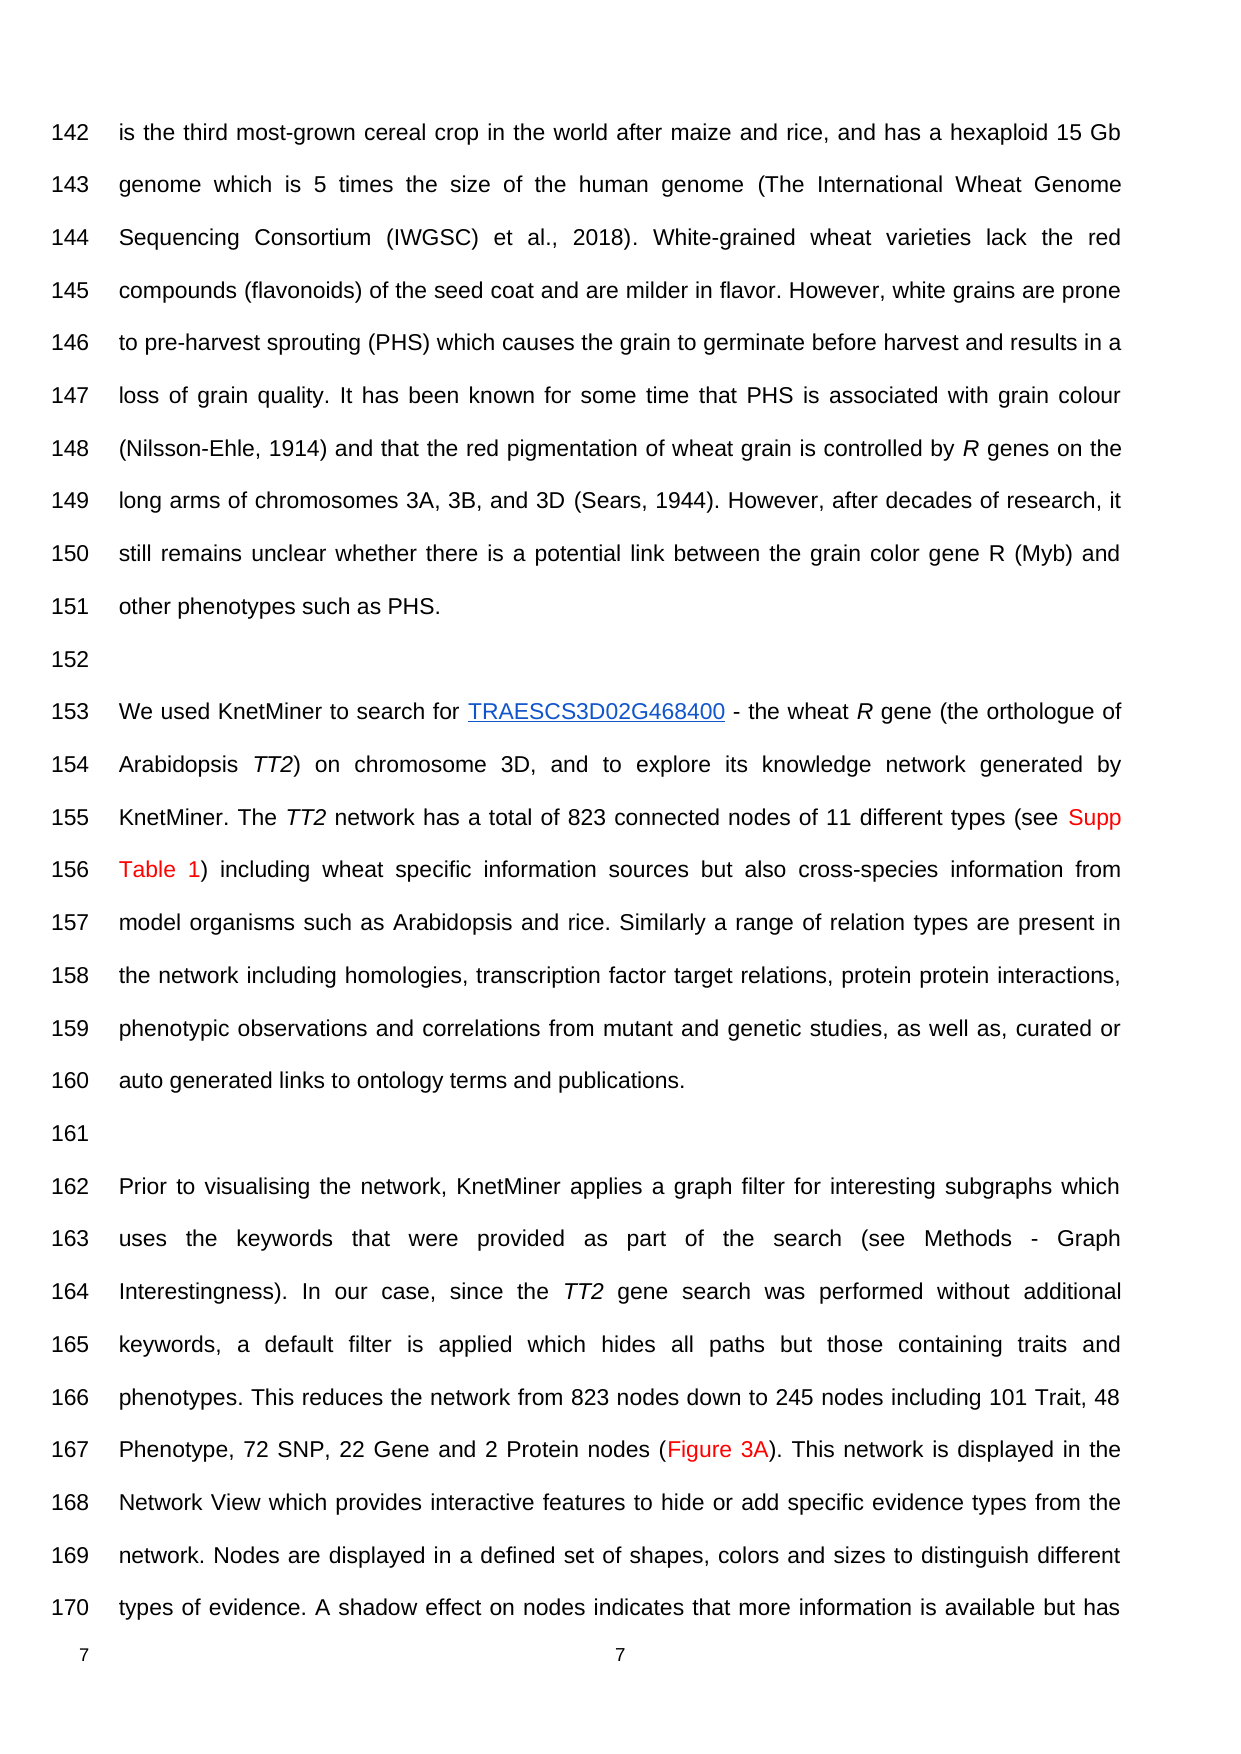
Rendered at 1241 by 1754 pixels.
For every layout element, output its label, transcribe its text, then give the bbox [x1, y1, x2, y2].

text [118, 118, 1122, 619]
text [118, 1173, 1122, 1621]
text We used KnetMiner to search for TRAESCS3D02G468400 - the wheat R gene (the orthologue of Arabidopsis TT2) on chromosome 3D, and to explore its knowledge network generated by KnetMiner. The TT2 network has a total of 823 connected nodes of 11 different types (see Supp Table 1) including wheat specific information sources but also cross-species information from model organisms such as Arabidopsis and rice. Similarly a range of relation types are present in the network including homologies, transcription factor target relations, protein protein interactions, phenotypic observations and correlations from mutant and genetic studies, as well as, curated or auto generated links to ontology terms and publications. [118, 698, 1122, 1093]
